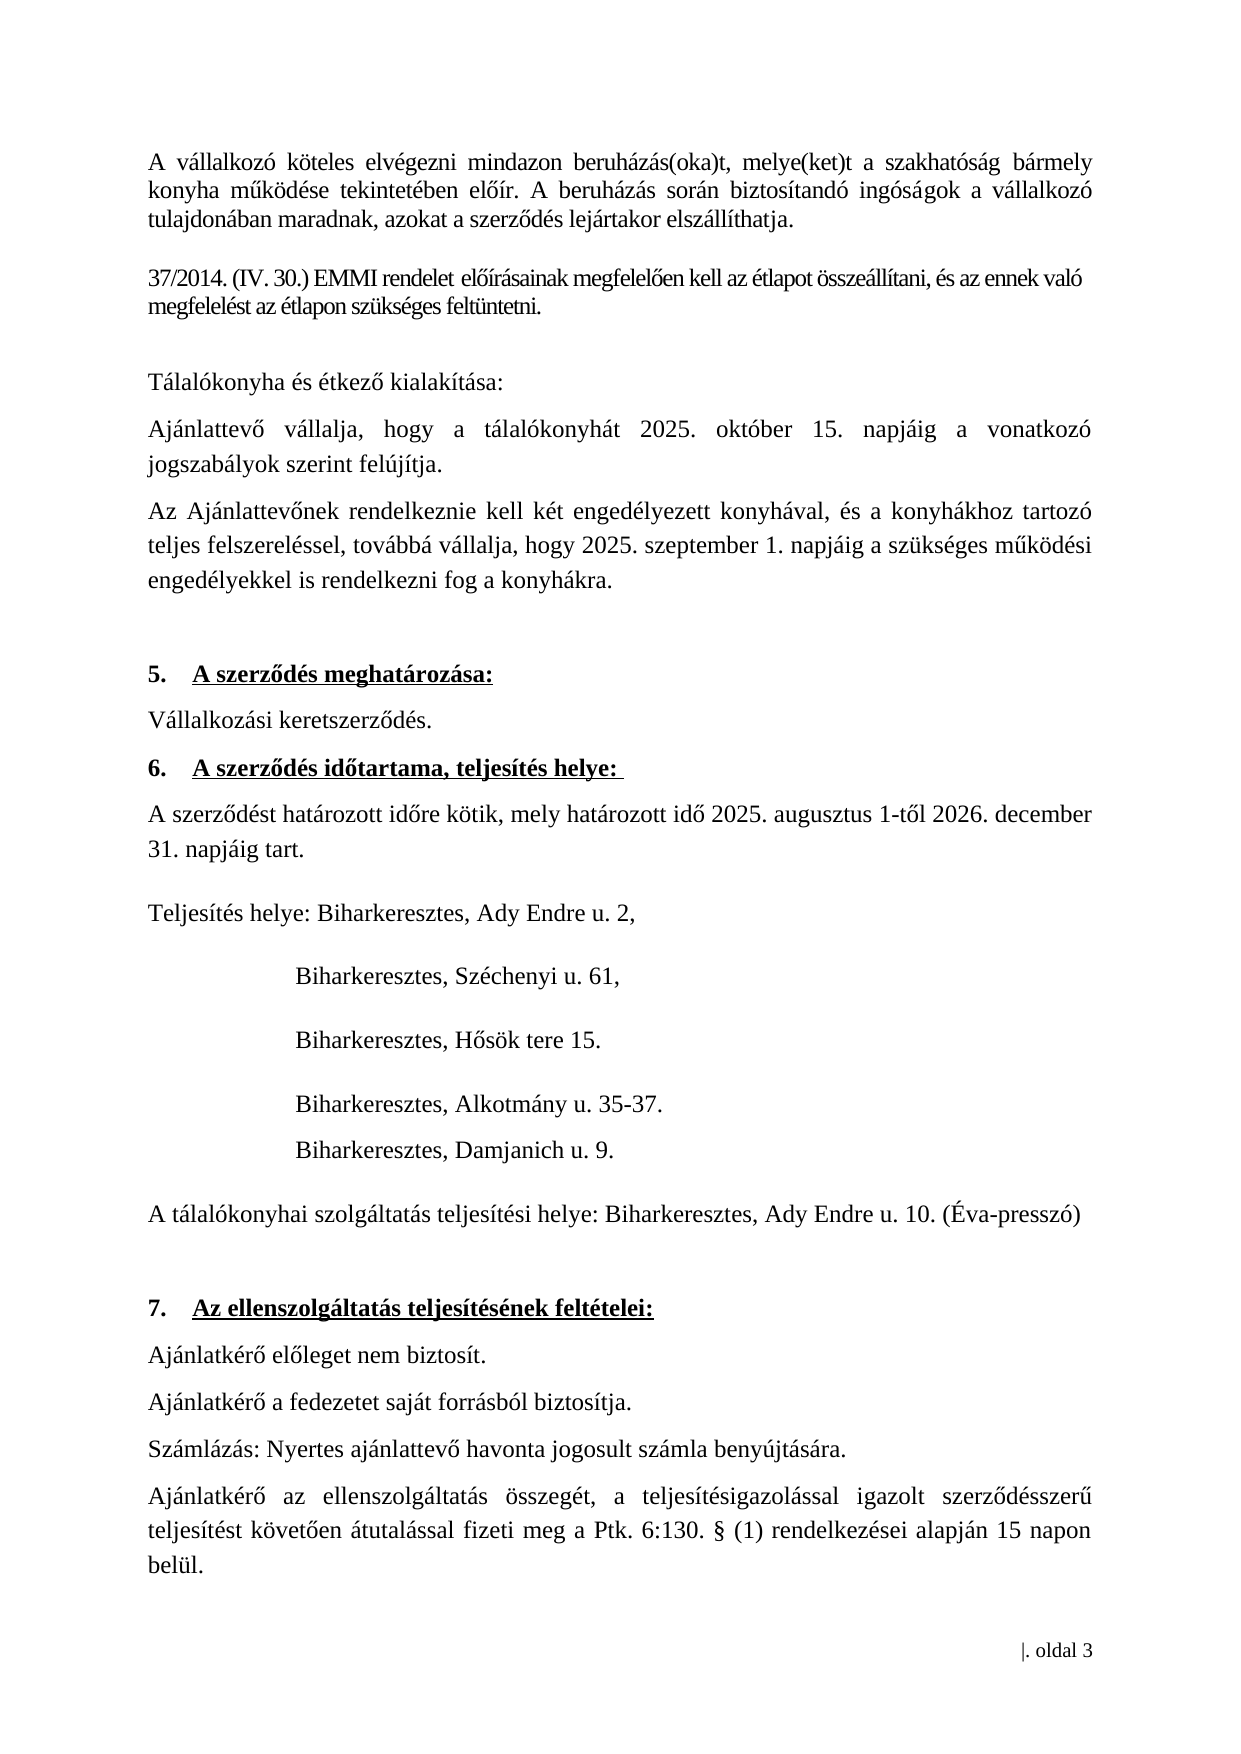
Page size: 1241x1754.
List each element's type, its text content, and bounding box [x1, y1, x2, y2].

text Biharkeresztes, Hősök tere 15. [148, 1025, 1093, 1054]
list A szerződés meghatározása: [148, 659, 1093, 687]
text Számlázás: Nyertes ajánlattevő havonta jogosult számla benyújtására. [148, 1434, 1093, 1463]
list Az ellenszolgáltatás teljesítésének feltételei: [148, 1293, 1093, 1322]
list A szerződés időtartama, teljesítés helye: [148, 753, 1093, 781]
text Ajánlatkérő az ellenszolgáltatás összegét, a teljesítésigazolással igazolt szerződésszerű teljesítést követően átutalással fizeti meg a Ptk. 6:130. § (1) rendelkezései alapján 15 napon belül. [148, 1481, 1093, 1579]
text A szerződést határozott időre kötik, mely határozott idő 2025. augusztus 1-től 2026. december 31. napjáig tart. [148, 799, 1093, 863]
text A tálalókonyhai szolgáltatás teljesítési helye: Biharkeresztes, Ady Endre u. 10. (Éva-presszó) [148, 1199, 1093, 1228]
text Az Ajánlattevőnek rendelkeznie kell két engedélyezett konyhával, és a konyhákhoz tartozó teljes felszereléssel, továbbá vállalja, hogy 2025. szeptember 1. napjáig a szükséges működési engedélyekkel is rendelkezni fog a konyhákra. [148, 496, 1093, 593]
text 37/2014. (IV. 30.) EMMI rendelet előírásainak megfelelően kell az étlapot összeállítani, és az ennek való megfelelést az étlapon szükséges feltüntetni. [148, 263, 1093, 320]
text Ajánlatkérő előleget nem biztosít. [148, 1340, 1093, 1369]
text Ajánlattevő vállalja, hogy a tálalókonyhát 2025. október 15. napjáig a vonatkozó jogszabályok szerint felújítja. [148, 414, 1093, 477]
text Biharkeresztes, Alkotmány u. 35-37. [148, 1089, 1093, 1117]
text Tálalókonyha és étkező kialakítása: [148, 367, 1093, 396]
text A vállalkozó köteles elvégezni mindazon beruházás(oka)t, melye(ket)t a szakhatóság bármely konyha működése tekintetében előír. A beruházás során biztosítandó ingóságok a vállalkozó tulajdonában maradnak, azokat a szerződés lejártakor elszállíthatja. [148, 148, 1093, 233]
text Ajánlatkérő a fedezetet saját forrásból biztosítja. [148, 1387, 1093, 1416]
text Vállalkozási keretszerződés. [148, 706, 1093, 734]
text Biharkeresztes, Damjanich u. 9. [148, 1136, 1093, 1164]
text Biharkeresztes, Széchenyi u. 61, [148, 961, 1093, 990]
text Teljesítés helye: Biharkeresztes, Ady Endre u. 2, [148, 898, 1093, 926]
